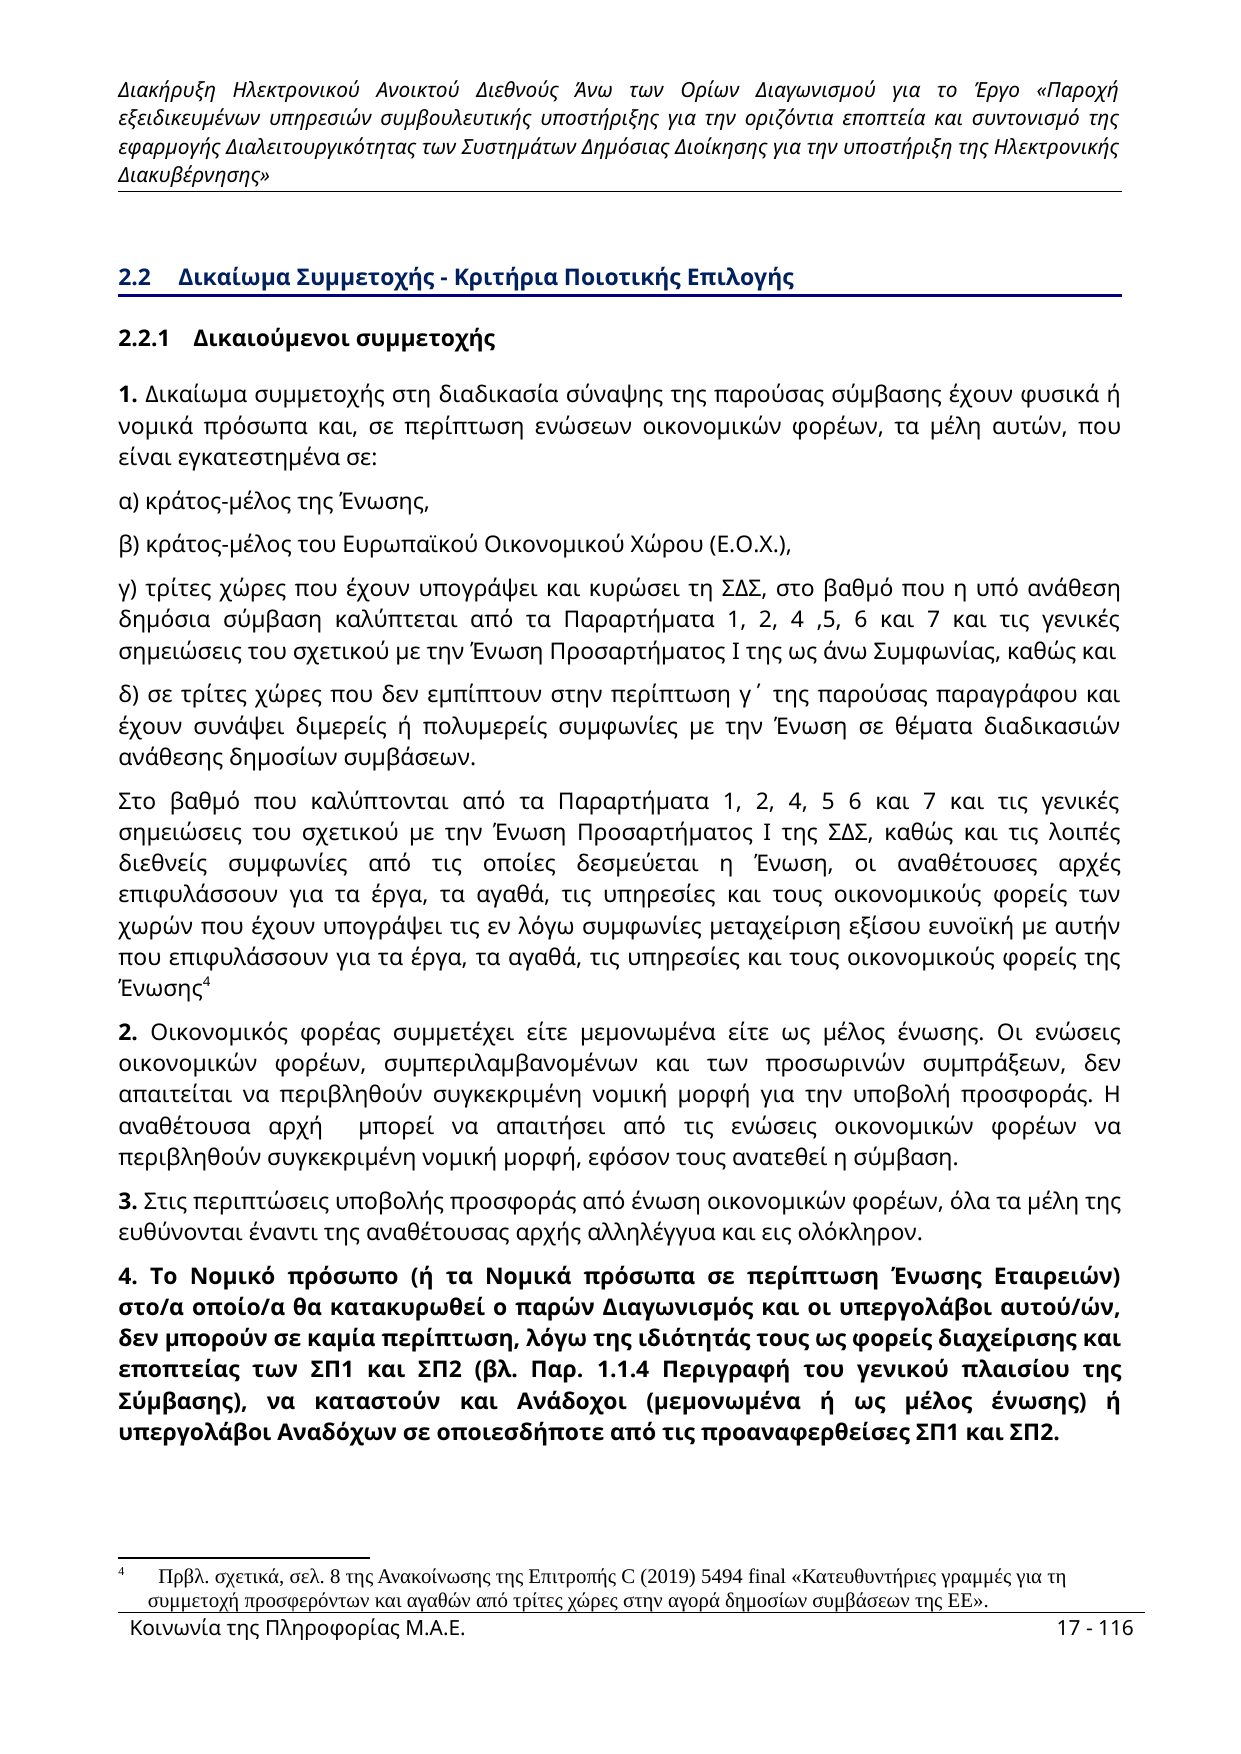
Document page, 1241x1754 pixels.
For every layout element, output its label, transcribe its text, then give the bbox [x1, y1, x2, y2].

text Στο βαθμό που καλύπτονται από τα Παραρτήματα 1, 2, 4, 5 6 και 7 και τις γενικές σημειώσεις του σχετικού με την Ένωση Προσαρτήματος I της ΣΔΣ, καθώς και τις λοιπές διεθνείς συμφωνίες από τις οποίες δεσμεύεται η Ένωση, οι αναθέτουσες αρχές επιφυλάσσουν για τα έργα, τα αγαθά, τις υπηρεσίες και τους οικονομικούς φορείς των χωρών που έχουν υπογράψει τις εν λόγω συμφωνίες μεταχείριση εξίσου ευνοϊκή με αυτήν που επιφυλάσσουν για τα έργα, τα αγαθά, τις υπηρεσίες και τους οικονομικούς φορείς της Ένωσης [118, 784, 1122, 1003]
subtitle Δικαιούμενοι συμμετοχής [118, 322, 1122, 353]
text 1. Δικαίωμα συμμετοχής στη διαδικασία σύναψης της παρούσας σύμβασης έχουν φυσικά ή νομικά πρόσωπα και, σε περίπτωση ενώσεων οικονομικών φορέων, τα μέλη αυτών, που είναι εγκατεστημένα σε: [118, 378, 1122, 472]
text γ) τρίτες χώρες που έχουν υπογράψει και κυρώσει τη ΣΔΣ, στο βαθμό που η υπό ανάθεση δημόσια σύμβαση καλύπτεται από τα Παραρτήματα 1, 2, 4 ,5, 6 και 7 και τις γενικές σημειώσεις του σχετικού με την Ένωση Προσαρτήματος I της ως άνω Συμφωνίας, καθώς και [118, 572, 1122, 666]
text δ) σε τρίτες χώρες που δεν εμπίπτουν στην περίπτωση γ΄ της παρούσας παραγράφου και έχουν συνάψει διμερείς ή πολυμερείς συμφωνίες με την Ένωση σε θέματα διαδικασιών ανάθεσης δημοσίων συμβάσεων. [118, 678, 1122, 772]
text 2. Οικονομικός φορέας συμμετέχει είτε μεμονωμένα είτε ως μέλος ένωσης. Οι ενώσεις οικονομικών φορέων, συμπεριλαμβανομένων και των προσωρινών συμπράξεων, δεν απαιτείται να περιβληθούν συγκεκριμένη νομική μορφή για την υποβολή προσφοράς. Η αναθέτουσα αρχή μπορεί να απαιτήσει από τις ενώσεις οικονομικών φορέων να περιβληθούν συγκεκριμένη νομική μορφή, εφόσον τους ανατεθεί η σύμβαση. [118, 1016, 1122, 1172]
text 3. Στις περιπτώσεις υποβολής προσφοράς από ένωση οικονομικών φορέων, όλα τα μέλη της ευθύνονται έναντι της αναθέτουσας αρχής αλληλέγγυα και εις ολόκληρον. [118, 1184, 1122, 1247]
subtitle Δικαίωμα Συμμετοχής - Κριτήρια Ποιοτικής Επιλογής [118, 261, 1122, 294]
text 4. Το Νομικό πρόσωπο (ή τα Νομικά πρόσωπα σε περίπτωση Ένωσης Εταιρειών) στο/α οποίο/α θα κατακυρωθεί ο παρών Διαγωνισμός και οι υπεργολάβοι αυτού/ών, δεν μπορούν σε καμία περίπτωση, λόγω της ιδιότητάς τους ως φορείς διαχείρισης και εποπτείας των ΣΠ1 και ΣΠ2 (βλ. Παρ. 1.1.4 Περιγραφή του γενικού πλαισίου της Σύμβασης), να καταστούν και Ανάδοχοι (μεμονωμένα ή ως μέλος ένωσης) ή υπεργολάβοι Αναδόχων σε οποιεσδήποτε από τις προαναφερθείσες ΣΠ1 και ΣΠ2. [118, 1259, 1122, 1447]
text β) κράτος-μέλος του Ευρωπαϊκού Οικονομικού Χώρου (Ε.Ο.Χ.), [118, 528, 1122, 559]
text α) κράτος-μέλος της Ένωσης, [118, 484, 1122, 516]
